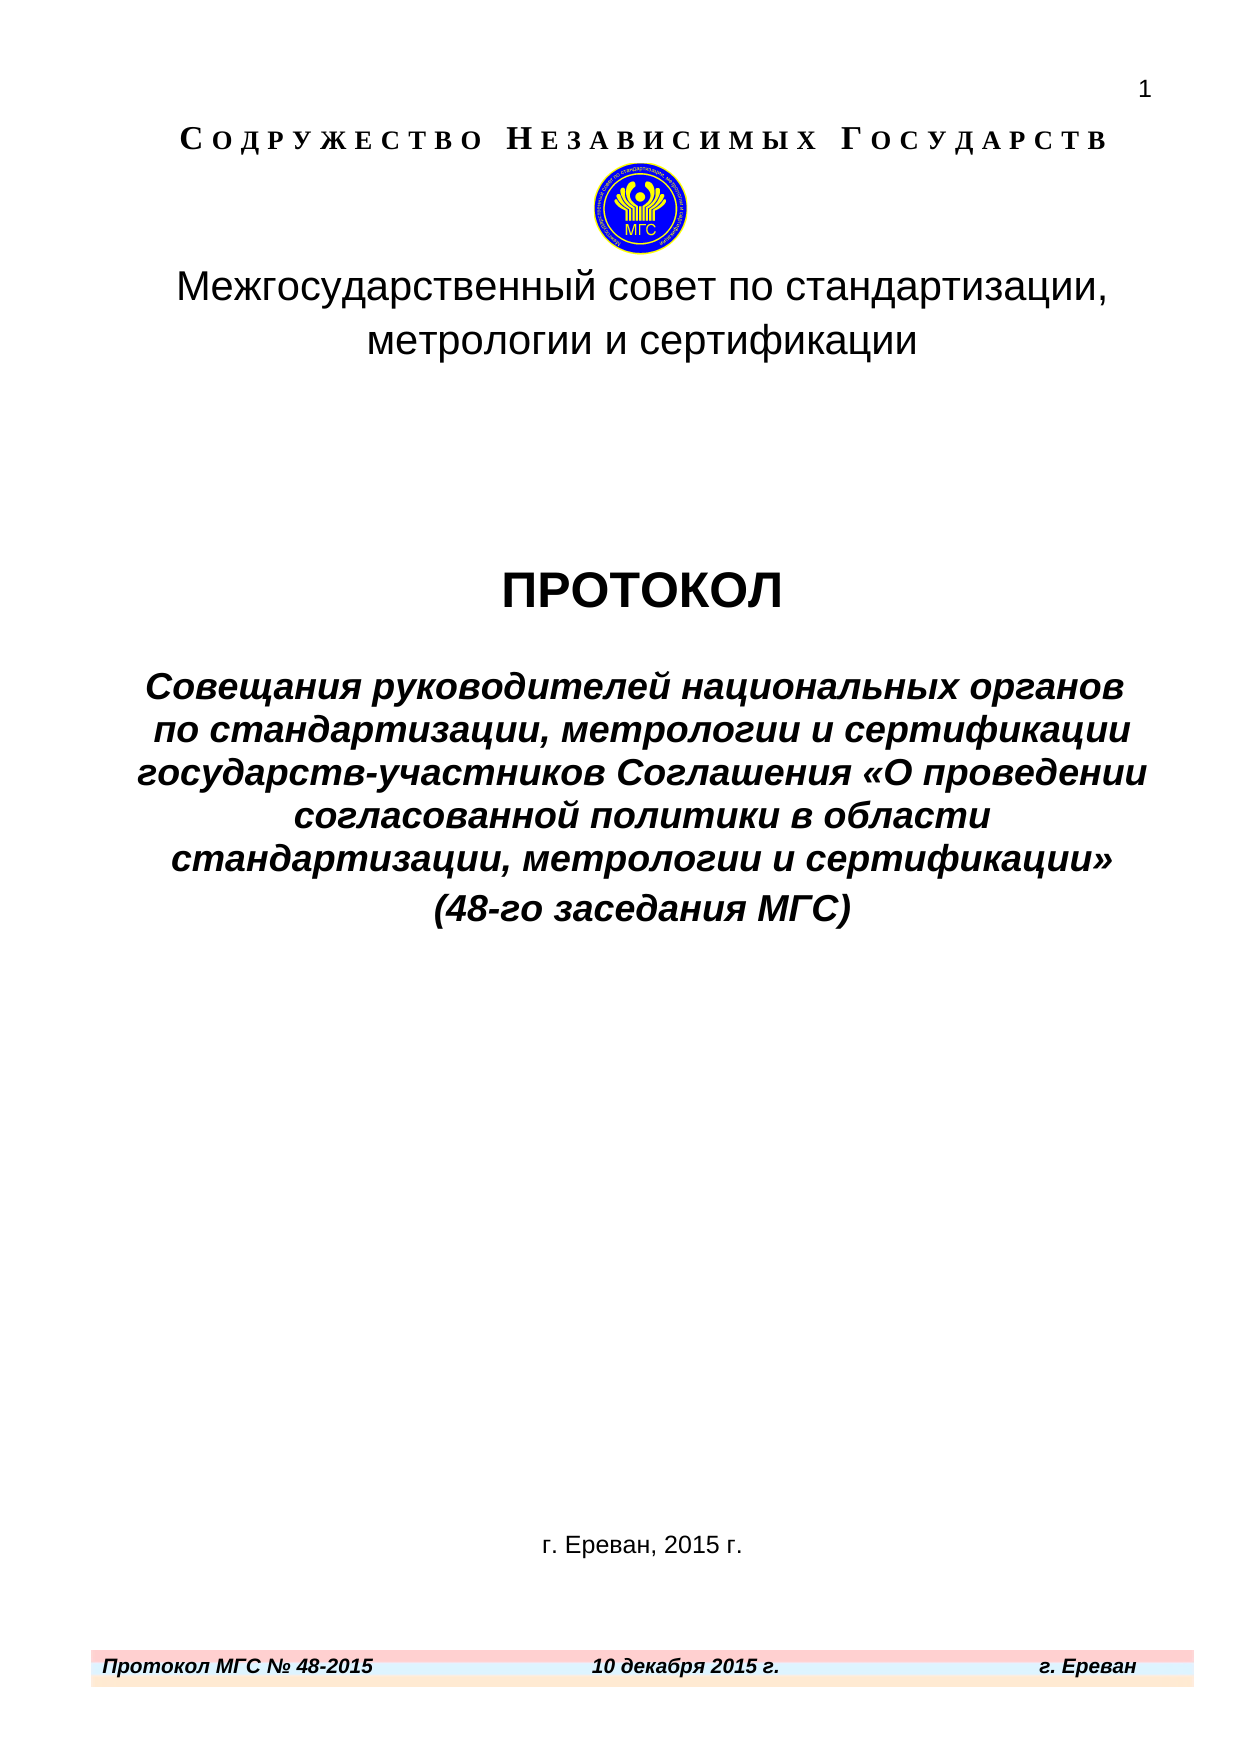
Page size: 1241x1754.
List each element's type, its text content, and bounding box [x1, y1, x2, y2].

text Межгосударственный совет по стандартизации, [133, 163, 1152, 309]
text (48-го заседания МГС) [133, 886, 1152, 929]
text метрологии и сертификации [133, 315, 1152, 363]
picture [593, 163, 688, 255]
text г. Ереван, 2015 г. [133, 1530, 1152, 1559]
subtitle ПРОТОКОЛ [133, 561, 1152, 618]
text Совещания руководителей национальных органов по стандартизации, метрологии и сертификации государств-участников Соглашения «О проведении согласованной политики в области стандартизации, метрологии и сертификации» [118, 664, 1152, 880]
text Содружество Независимых Государств [133, 118, 1152, 156]
